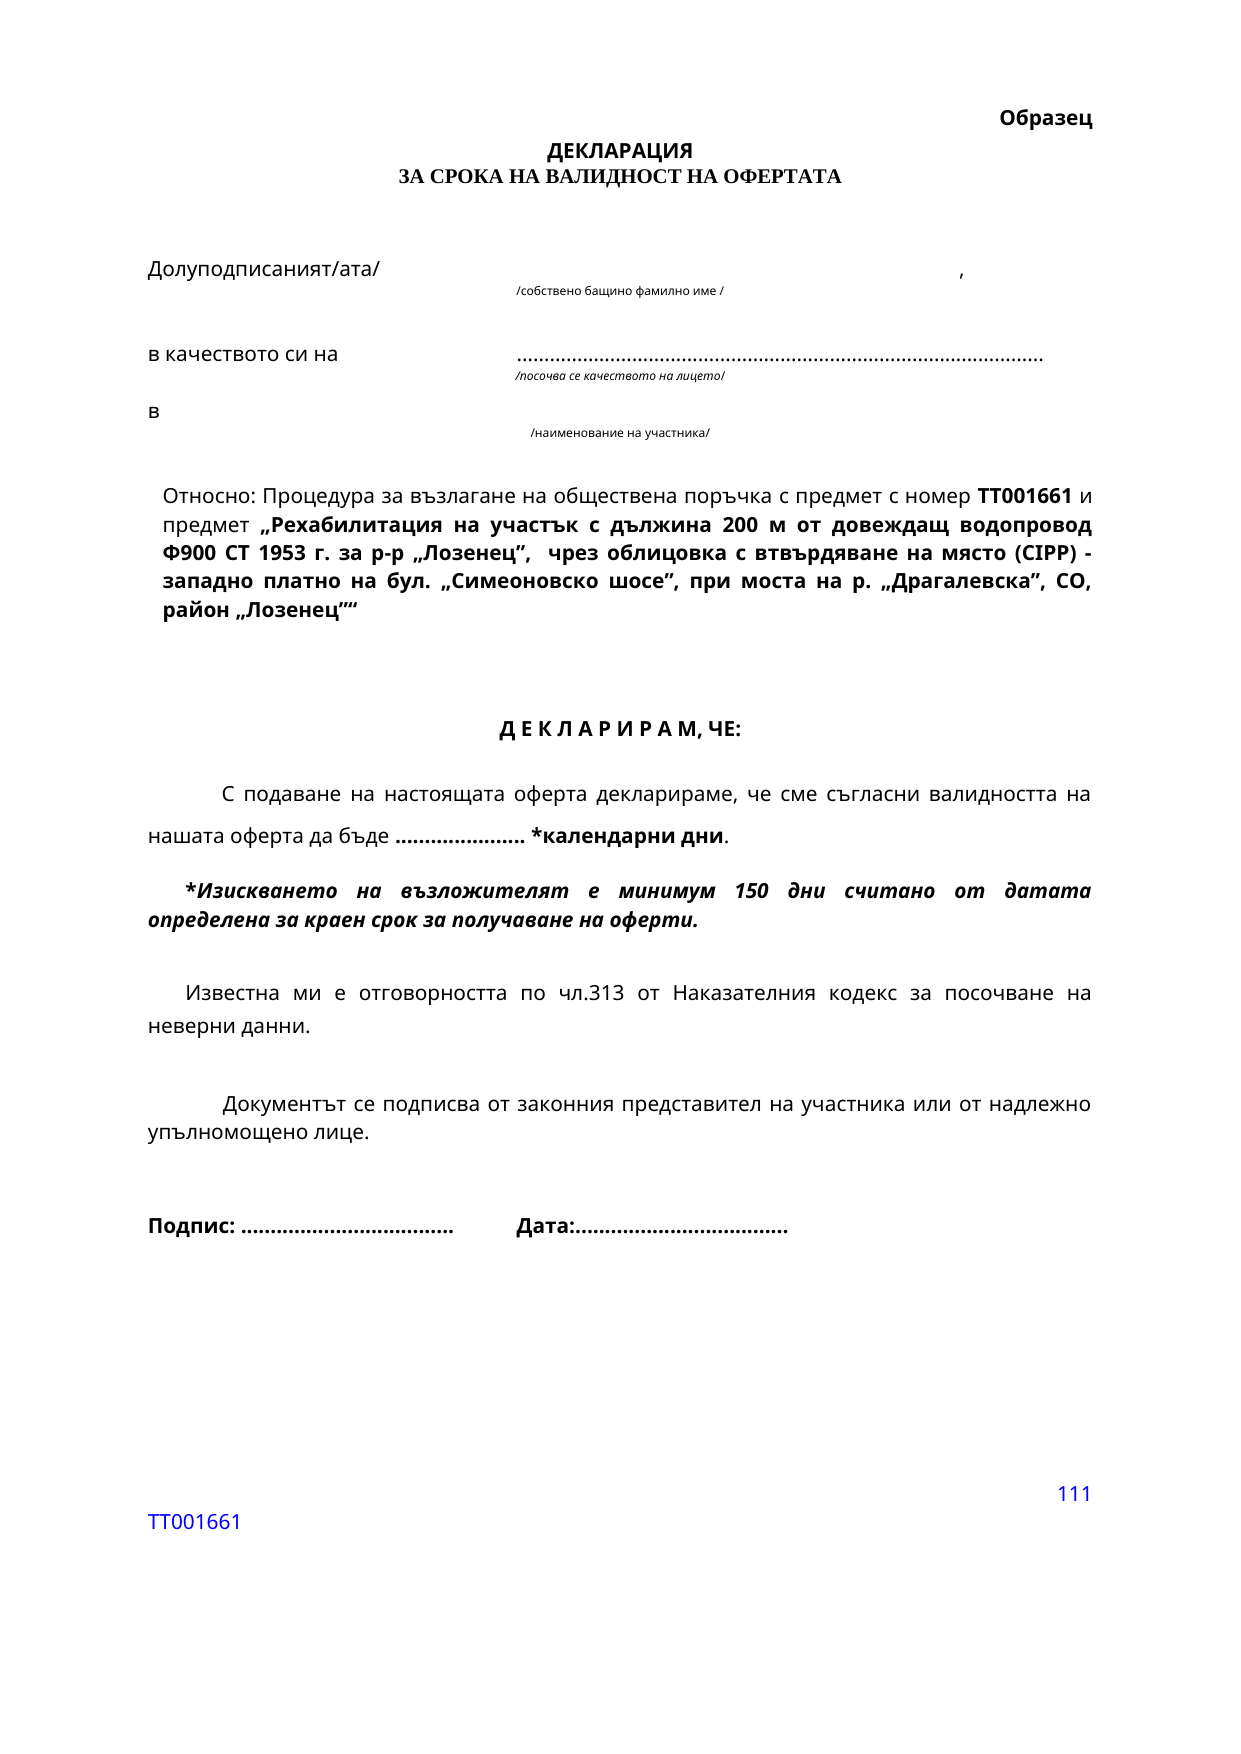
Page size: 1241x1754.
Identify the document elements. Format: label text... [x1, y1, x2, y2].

text Д Е К Л А Р И Р А М, ЧЕ: [148, 714, 1092, 742]
text Долуподписаният/ата/ , [148, 254, 1092, 282]
text С подаване на настоящата оферта декларираме, че сме съгласни валидността на нашата оферта да бъде ...................... *календарни дни. [148, 779, 1092, 850]
text /собствено бащино фамилно име / [148, 282, 1092, 311]
text ЗА СРОКА НА ВАЛИДНОСТ НА ОФЕРТАТА [148, 164, 1092, 188]
text Документът се подписва от законния представител на участника или от надлежно упълномощено лице. [148, 1089, 1092, 1146]
text /наименование на участника/ [148, 424, 1092, 453]
text Образец [148, 103, 1092, 132]
text Подпис: .................................... Дата:.................................... [148, 1212, 1092, 1240]
text в качеството си на …………………………………………………………………………………... [148, 339, 1092, 367]
text ДЕКЛАРАЦИЯ [148, 136, 1092, 164]
text Известна ми е отговорността по чл.313 от Наказателния кодекс за посочване на неверни данни. [148, 978, 1092, 1039]
text Относно: Процедура за възлагане на обществена поръчка с предмет с номер ТТ001661 и предмет „Рехабилитация на участък с дължина 200 м от довеждащ водопровод Ф900 СТ 1953 г. за р-р „Лозенец”, чрез облицовка с втвърдяване на място (CIPP) - западно платно на бул. „Симеоновско шосе”, при моста на р. „Драгалевска”, СО, район „Лозенец”“ [162, 481, 1092, 623]
text *Изискването на възложителят е минимум 150 дни считано от датата определена за краен срок за получаване на оферти. [148, 877, 1092, 933]
text /посочва се качеството на лицето/ [148, 367, 1092, 396]
text в [148, 396, 1092, 424]
